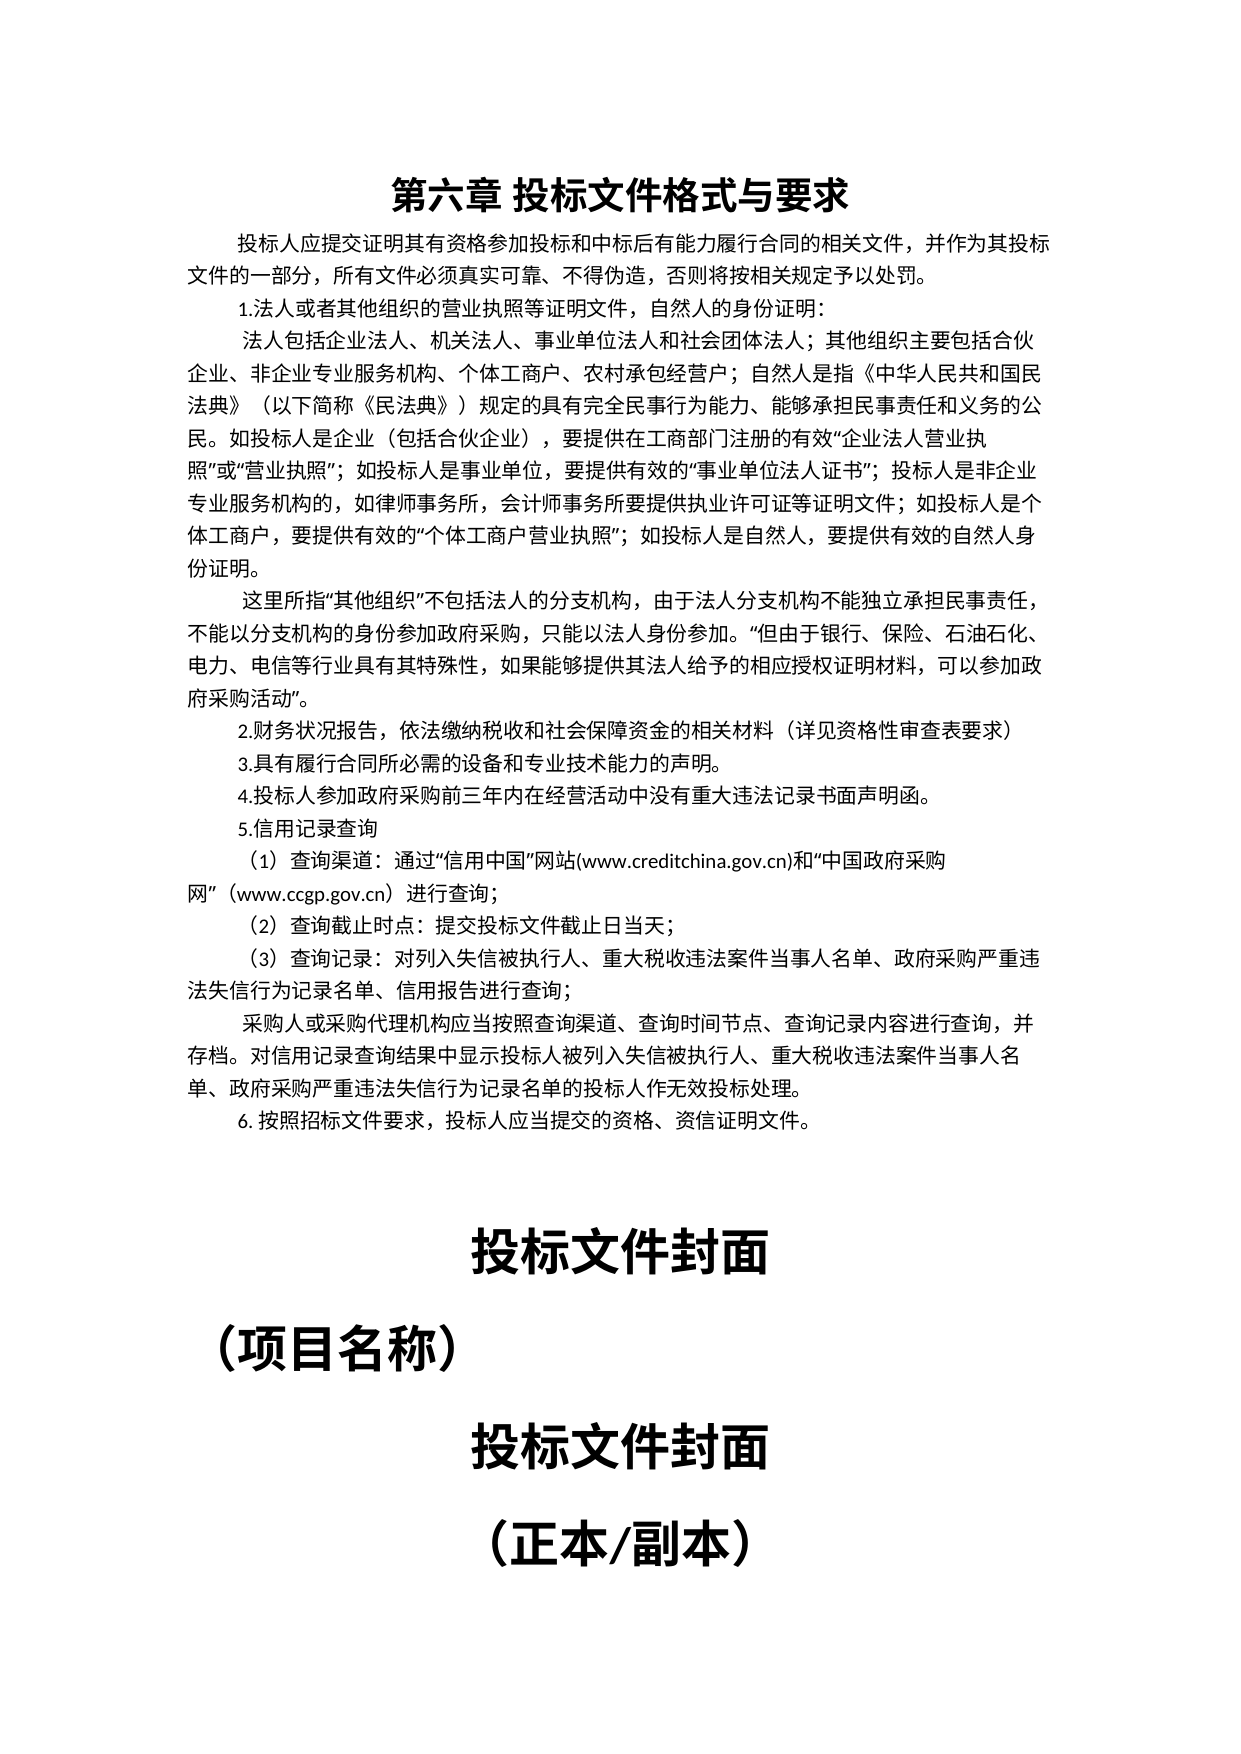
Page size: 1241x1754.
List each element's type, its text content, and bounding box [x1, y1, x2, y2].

text （1）查询渠道：通过“信用中国”网站(www.creditchina.gov.cn)和“中国政府采购网”（www.ccgp.gov.cn）进行查询； [187, 844, 1053, 909]
text 1.法人或者其他组织的营业执照等证明文件，自然人的身份证明： [187, 292, 1053, 324]
text 投标文件封面 [187, 1202, 1053, 1299]
text 第六章 投标文件格式与要求 [187, 162, 1053, 227]
text （项目名称） [187, 1299, 1053, 1397]
text 投标人应提交证明其有资格参加投标和中标后有能力履行合同的相关文件，并作为其投标文件的一部分，所有文件必须真实可靠、不得伪造，否则将按相关规定予以处罚。 [187, 227, 1053, 292]
text 5.信用记录查询 [187, 812, 1053, 844]
text 3.具有履行合同所必需的设备和专业技术能力的声明。 [187, 747, 1053, 779]
text 法人包括企业法人、机关法人、事业单位法人和社会团体法人；其他组织主要包括合伙企业、非企业专业服务机构、个体工商户、农村承包经营户；自然人是指《中华人民共和国民法典》（以下简称《民法典》）规定的具有完全民事行为能力、能够承担民事责任和义务的公民。如投标人是企业（包括合伙企业），要提供在工商部门注册的有效“企业法人营业执照”或“营业执照”；如投标人是事业单位，要提供有效的“事业单位法人证书”；投标人是非企业专业服务机构的，如律师事务所，会计师事务所要提供执业许可证等证明文件；如投标人是个体工商户，要提供有效的“个体工商户营业执照”；如投标人是自然人，要提供有效的自然人身份证明。 [187, 324, 1053, 584]
text 采购人或采购代理机构应当按照查询渠道、查询时间节点、查询记录内容进行查询，并存档。对信用记录查询结果中显示投标人被列入失信被执行人、重大税收违法案件当事人名单、政府采购严重违法失信行为记录名单的投标人作无效投标处理。 [187, 1007, 1053, 1104]
text 这里所指“其他组织”不包括法人的分支机构，由于法人分支机构不能独立承担民事责任，不能以分支机构的身份参加政府采购，只能以法人身份参加。“但由于银行、保险、石油石化、电力、电信等行业具有其特殊性，如果能够提供其法人给予的相应授权证明材料，可以参加政府采购活动”。 [187, 584, 1053, 714]
text （3）查询记录：对列入失信被执行人、重大税收违法案件当事人名单、政府采购严重违法失信行为记录名单、信用报告进行查询； [187, 942, 1053, 1007]
text 4.投标人参加政府采购前三年内在经营活动中没有重大违法记录书面声明函。 [187, 779, 1053, 812]
text （2）查询截止时点：提交投标文件截止日当天； [187, 909, 1053, 942]
text 2.财务状况报告，依法缴纳税收和社会保障资金的相关材料（详见资格性审查表要求） [187, 714, 1053, 747]
text 6. 按照招标文件要求，投标人应当提交的资格、资信证明文件。 [187, 1104, 1053, 1137]
text 投标文件封面 [187, 1397, 1053, 1494]
text （正本/副本） [187, 1494, 1053, 1592]
